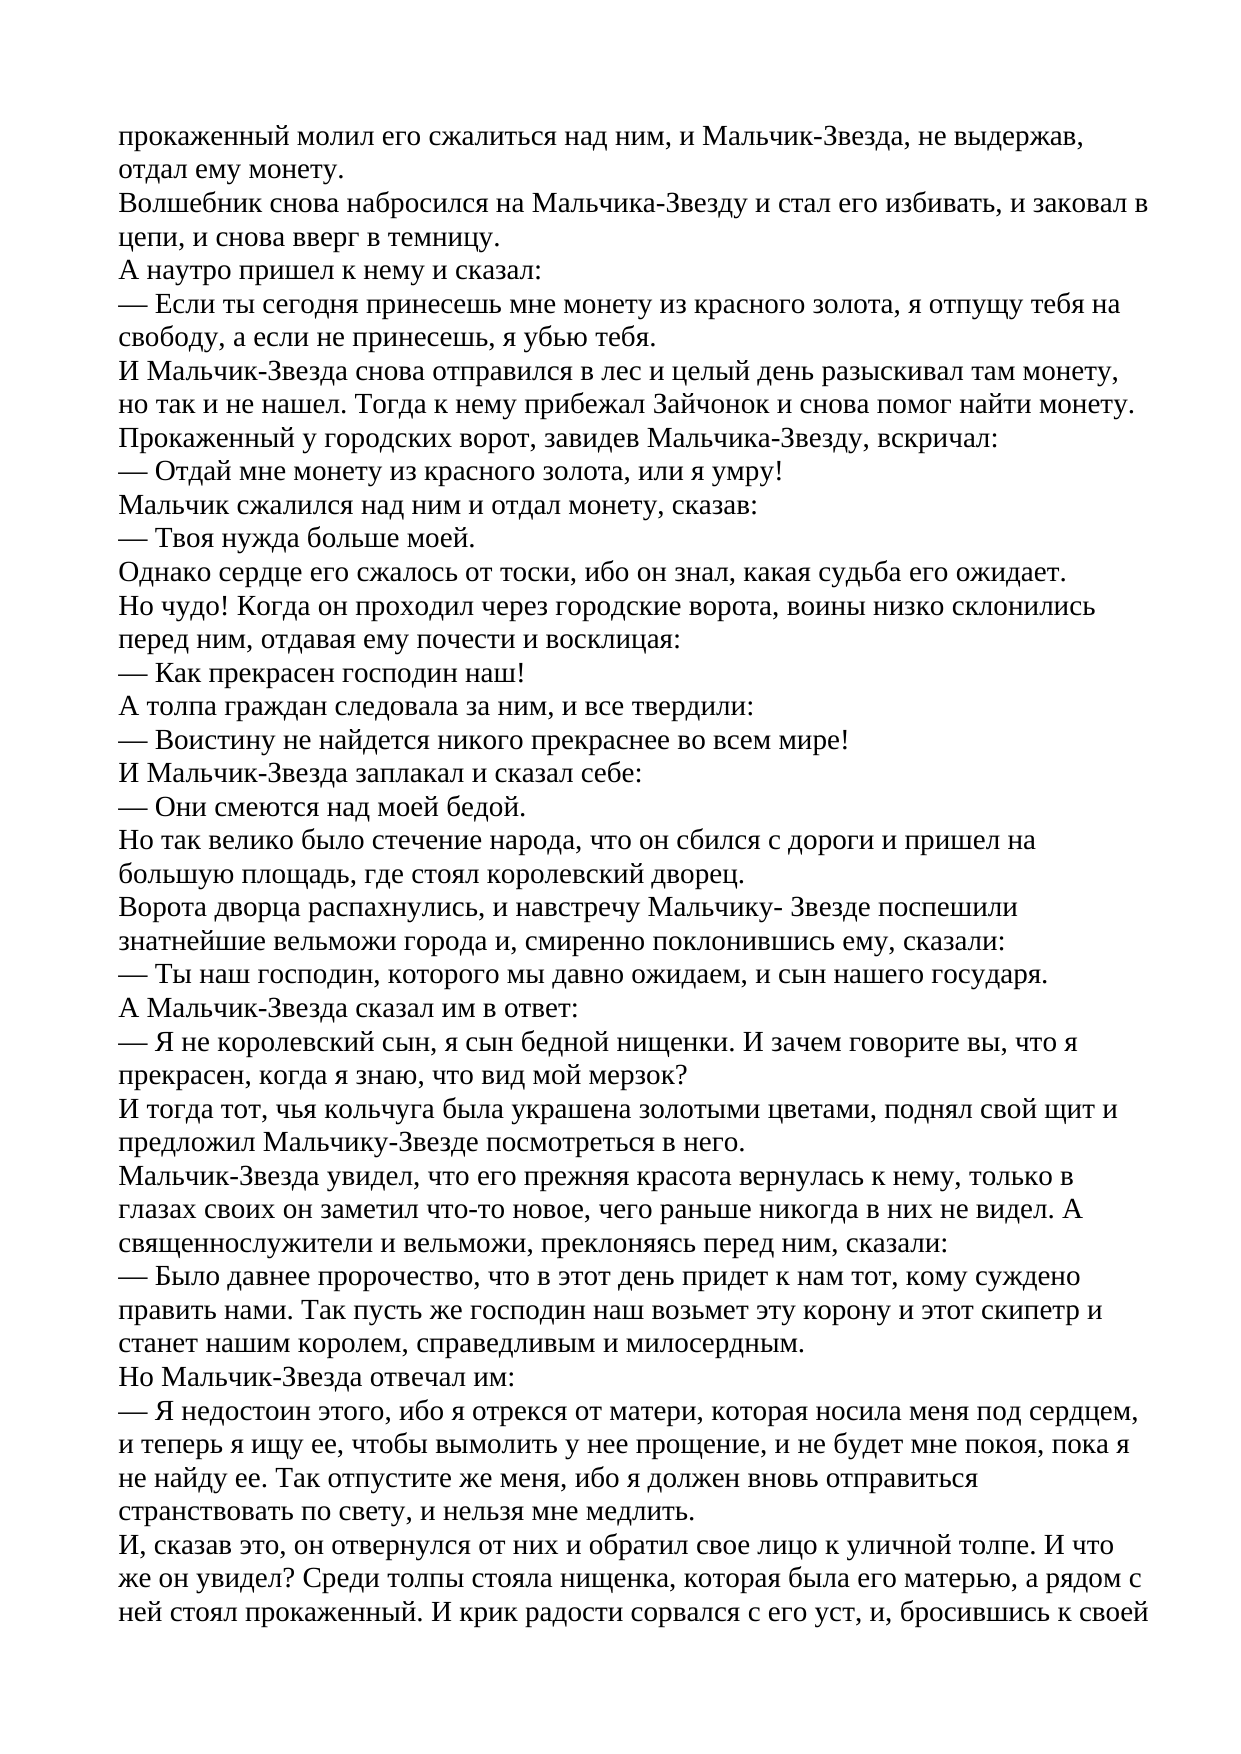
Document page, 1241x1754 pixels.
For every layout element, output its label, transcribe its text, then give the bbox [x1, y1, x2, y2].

text — Твоя нужда больше моей. [118, 521, 1152, 554]
text Но так велико было стечение народа, что он сбился с дороги и пришел на большую площадь, где стоял королевский дворец. [118, 822, 1152, 889]
text Но Мальчик-Звезда отвечал им: [118, 1359, 1152, 1393]
text — Как прекрасен господин наш! [118, 655, 1152, 688]
text Волшебник снова набросился на Мальчика-Звезду и стал его избивать, и заковал в цепи, и снова вверг в темницу. [118, 185, 1152, 252]
text Однако сердце его сжалось от тоски, ибо он знал, какая судьба его ожидает. [118, 554, 1152, 588]
text — Я не королевский сын, я сын бедной нищенки. И зачем говорите вы, что я прекрасен, когда я знаю, что вид мой мерзок? [118, 1024, 1152, 1091]
text И тогда тот, чья кольчуга была украшена золотыми цветами, поднял свой щит и предложил Мальчику-Звезде посмотреться в него. [118, 1091, 1152, 1158]
text И Мальчик-Звезда снова отправился в лес и целый день разыскивал там монету, но так и не нашел. Тогда к нему прибежал Зайчонок и снова помог найти монету. Прокаженный у городских ворот, завидев Мальчика-Звезду, вскричал: [118, 353, 1152, 453]
text — Они смеются над моей бедой. [118, 789, 1152, 822]
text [118, 118, 1152, 185]
text А наутро пришел к нему и сказал: [118, 252, 1152, 286]
text А толпа граждан следовала за ним, и все твердили: [118, 688, 1152, 722]
text — Было давнее пророчество, что в этот день придет к нам тот, кому суждено править нами. Так пусть же господин наш возьмет эту корону и этот скипетр и станет нашим королем, справедливым и милосердным. [118, 1258, 1152, 1359]
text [118, 1527, 1152, 1627]
text — Ты наш господин, которого мы давно ожидаем, и сын нашего государя. [118, 957, 1152, 990]
text — Я недостоин этого, ибо я отрекся от матери, которая носила меня под сердцем, и теперь я ищу ее, чтобы вымолить у нее прощение, и не будет мне покоя, пока я не найду ее. Так отпустите же меня, ибо я должен вновь отправиться странствовать по свету, и нельзя мне медлить. [118, 1393, 1152, 1527]
text Мальчик сжалился над ним и отдал монету, сказав: [118, 487, 1152, 521]
text — Отдай мне монету из красного золота, или я умру! [118, 453, 1152, 487]
text А Мальчик-Звезда сказал им в ответ: [118, 990, 1152, 1024]
text Ворота дворца распахнулись, и навстречу Мальчику- Звезде поспешили знатнейшие вельможи города и, смиренно поклонившись ему, сказали: [118, 889, 1152, 957]
text — Если ты сегодня принесешь мне монету из красного золота, я отпущу тебя на свободу, а если не принесешь, я убью тебя. [118, 286, 1152, 353]
text И Мальчик-Звезда заплакал и сказал себе: [118, 755, 1152, 789]
text — Воистину не найдется никого прекраснее во всем мире! [118, 722, 1152, 755]
text Мальчик-Звезда увидел, что его прежняя красота вернулась к нему, только в глазах своих он заметил что-то новое, чего раньше никогда в них не видел. А священнослужители и вельможи, преклоняясь перед ним, сказали: [118, 1158, 1152, 1258]
text Но чудо! Когда он проходил через городские ворота, воины низко склонились перед ним, отдавая ему почести и восклицая: [118, 588, 1152, 655]
